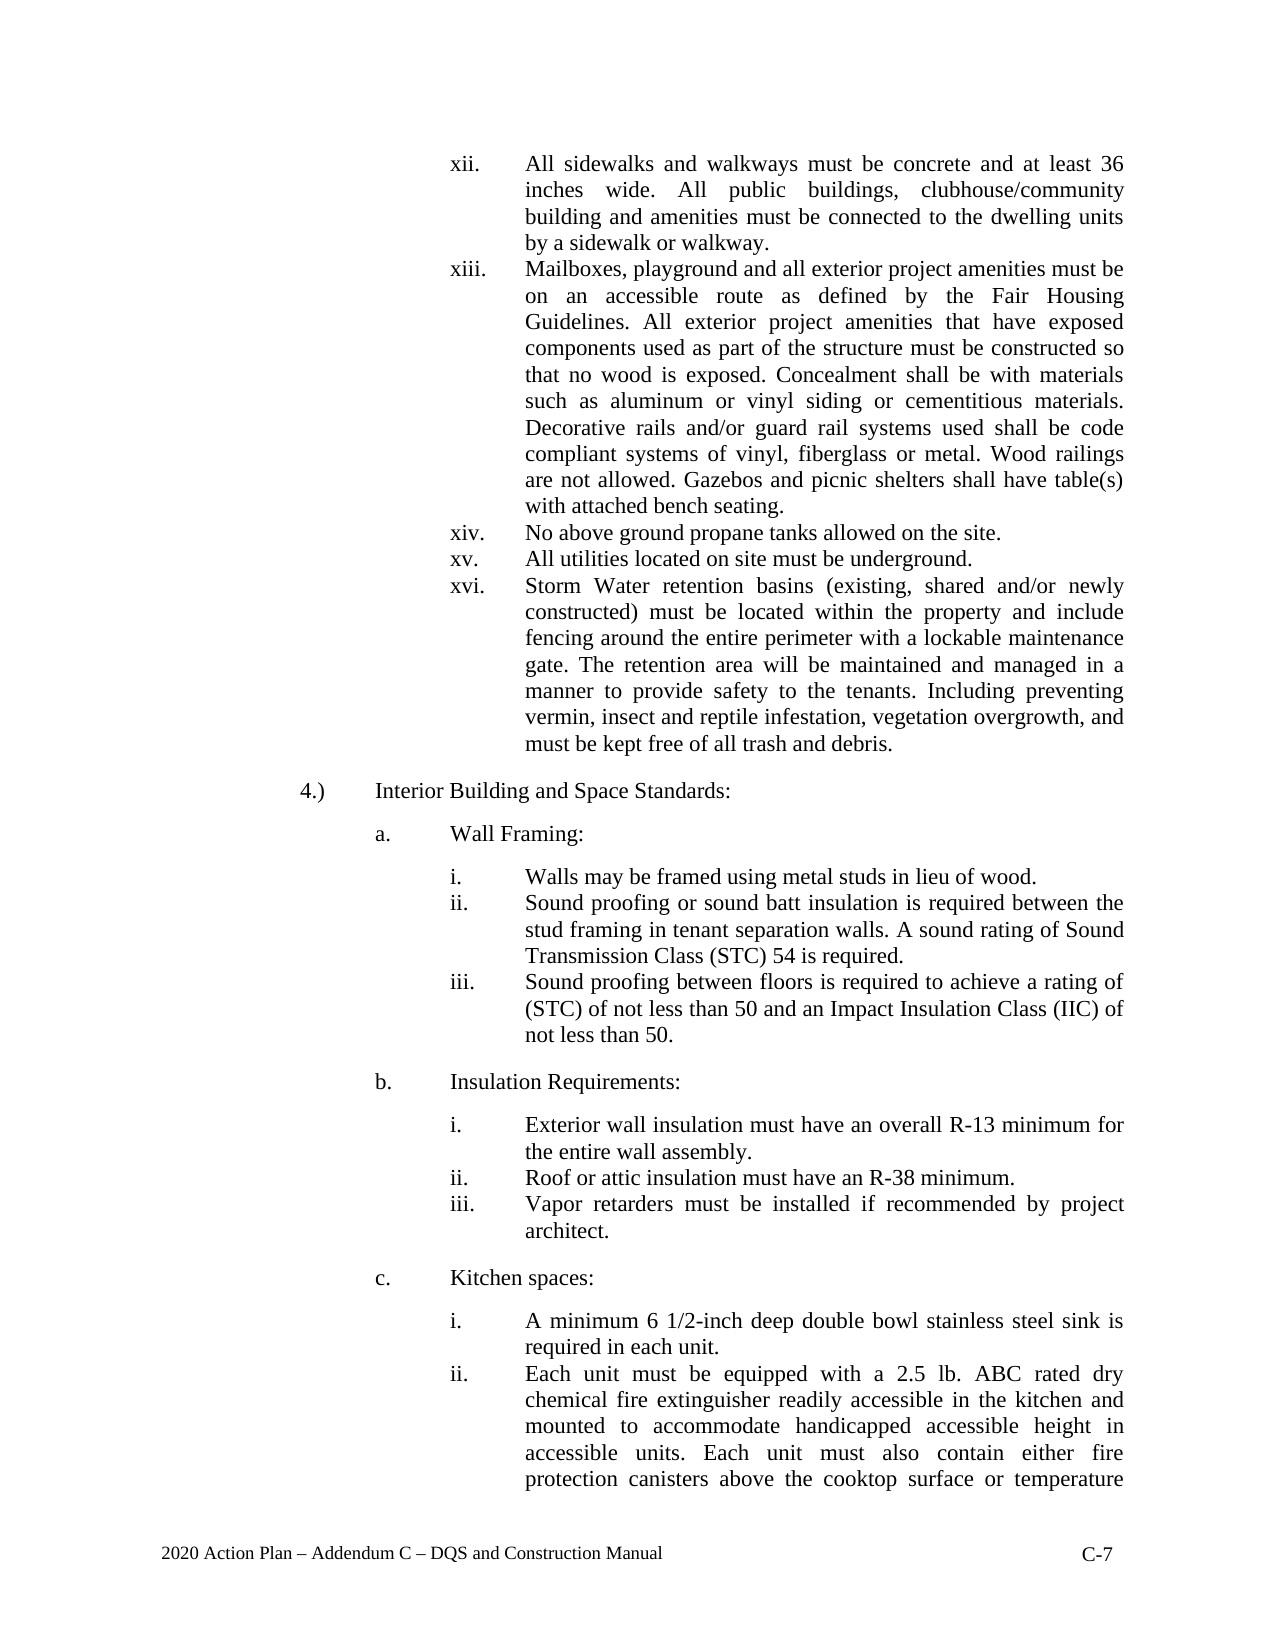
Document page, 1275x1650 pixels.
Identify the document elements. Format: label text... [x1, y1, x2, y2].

text All sidewalks and walkways must be concrete and at least 36 inches wide. All public buildings, clubhouse/community building and amenities must be connected to the dwelling units by a sidewalk or walkway. [450, 150, 1125, 255]
text Interior Building and Space Standards: [300, 777, 1125, 803]
text A minimum 6 1/2-inch deep double bowl stainless steel sink is required in each unit. [450, 1307, 1125, 1360]
text Mailboxes, playground and all exterior project amenities must be on an accessible route as defined by the Fair Housing Guidelines. All exterior project amenities that have exposed components used as part of the structure must be constructed so that no wood is exposed. Concealment shall be with materials such as aluminum or vinyl siding or cementitious materials. Decorative rails and/or guard rail systems used shall be code compliant systems of vinyl, fiberglass or metal. Wood railings are not allowed. Gazebos and picnic shelters shall have table(s) with attached bench seating. [450, 255, 1125, 519]
text Roof or attic insulation must have an R-38 minimum. [450, 1164, 1125, 1190]
text All utilities located on site must be underground. [450, 545, 1125, 572]
text Sound proofing between floors is required to achieve a rating of (STC) of not less than 50 and an Impact Insulation Class (IIC) of not less than 50. [450, 968, 1125, 1047]
text Exterior wall insulation must have an overall R-13 minimum for the entire wall assembly. [450, 1111, 1125, 1164]
text Kitchen spaces: [375, 1264, 1125, 1290]
text No above ground propane tanks allowed on the site. [450, 519, 1125, 545]
text Storm Water retention basins (existing, shared and/or newly constructed) must be located within the property and include fencing around the entire perimeter with a lockable maintenance gate. The retention area will be maintained and managed in a manner to provide safety to the tenants. Including preventing vermin, insect and reptile infestation, vegetation overgrowth, and must be kept free of all trash and debris. [450, 572, 1125, 756]
text Walls may be framed using metal studs in lieu of wood. [450, 863, 1125, 889]
text Sound proofing or sound batt insulation is required between the stud framing in tenant separation walls. A sound rating of Sound Transmission Class (STC) 54 is required. [450, 889, 1125, 968]
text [450, 1360, 1125, 1491]
text Insulation Requirements: [375, 1068, 1125, 1095]
text Vapor retarders must be installed if recommended by project architect. [450, 1190, 1125, 1243]
text Wall Framing: [375, 820, 1125, 846]
